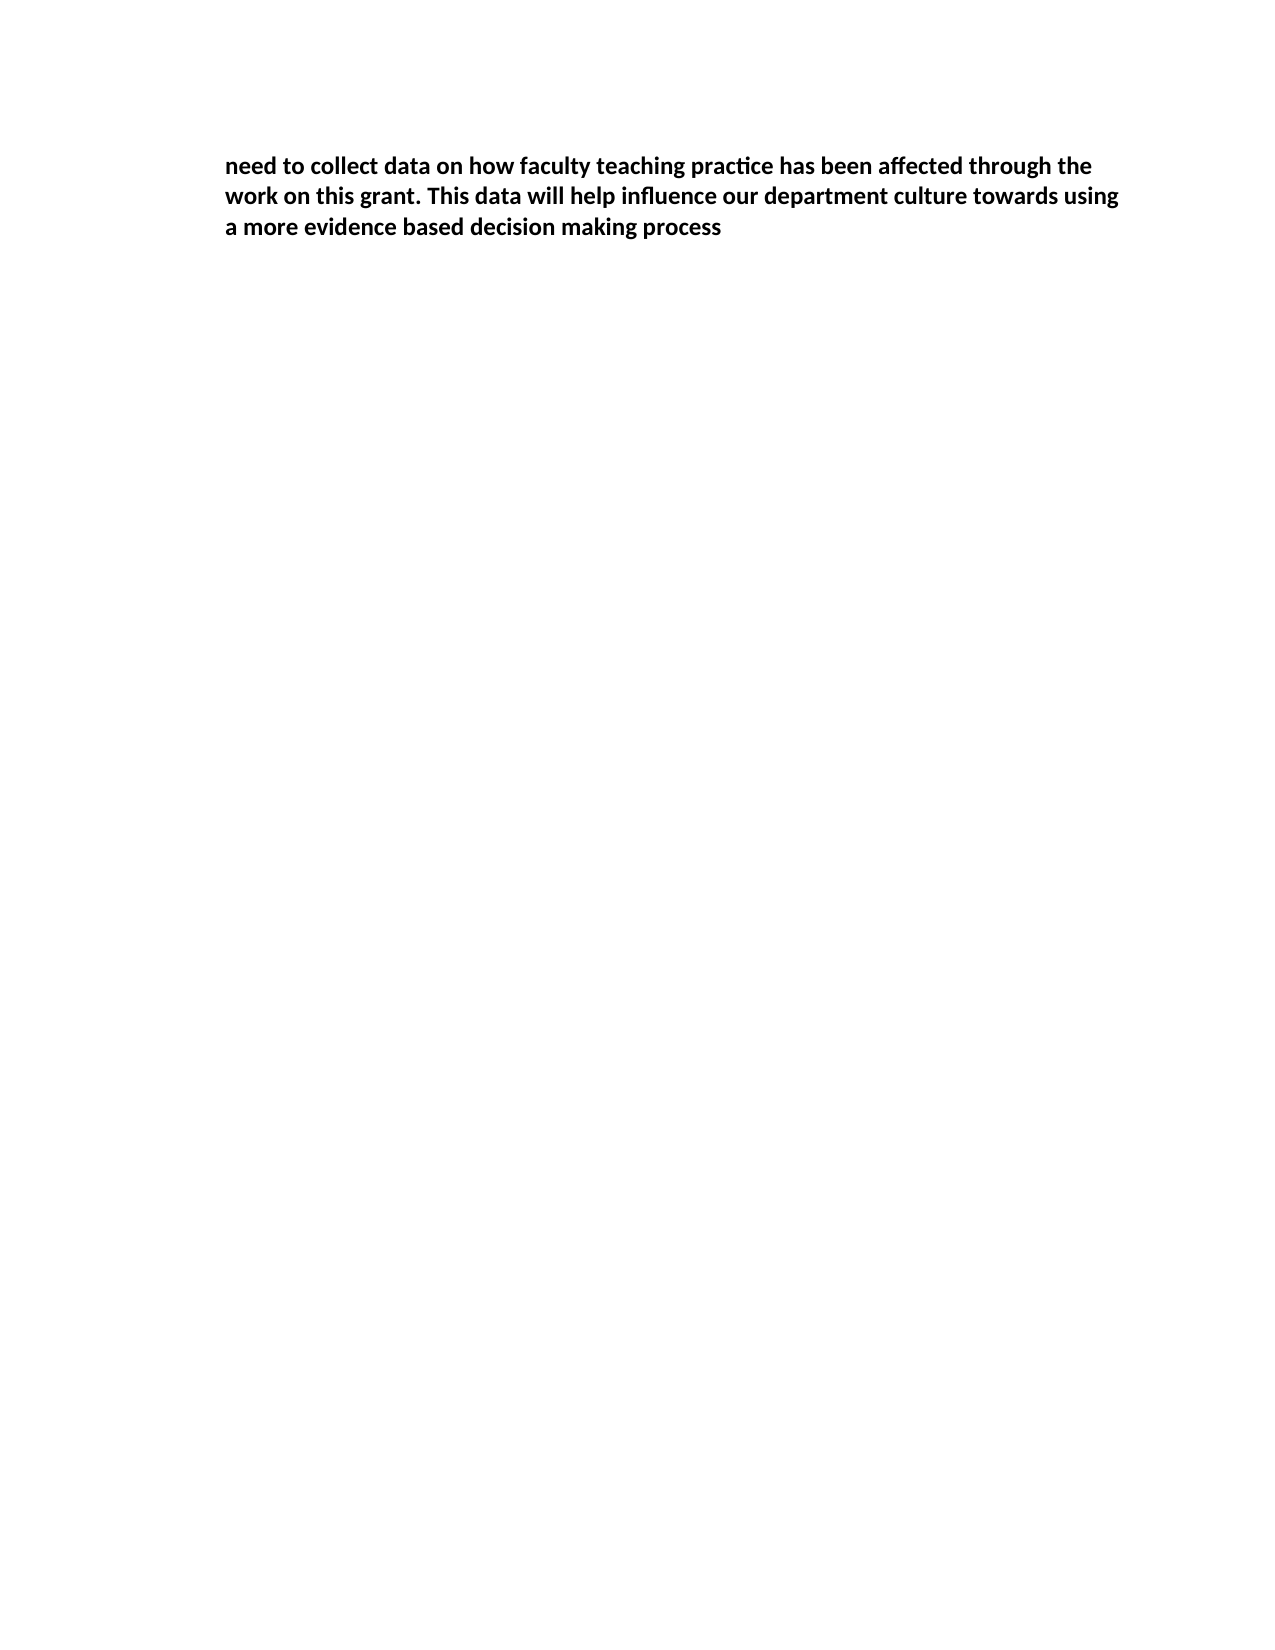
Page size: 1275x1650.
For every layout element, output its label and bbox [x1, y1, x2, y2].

list [225, 150, 1125, 242]
